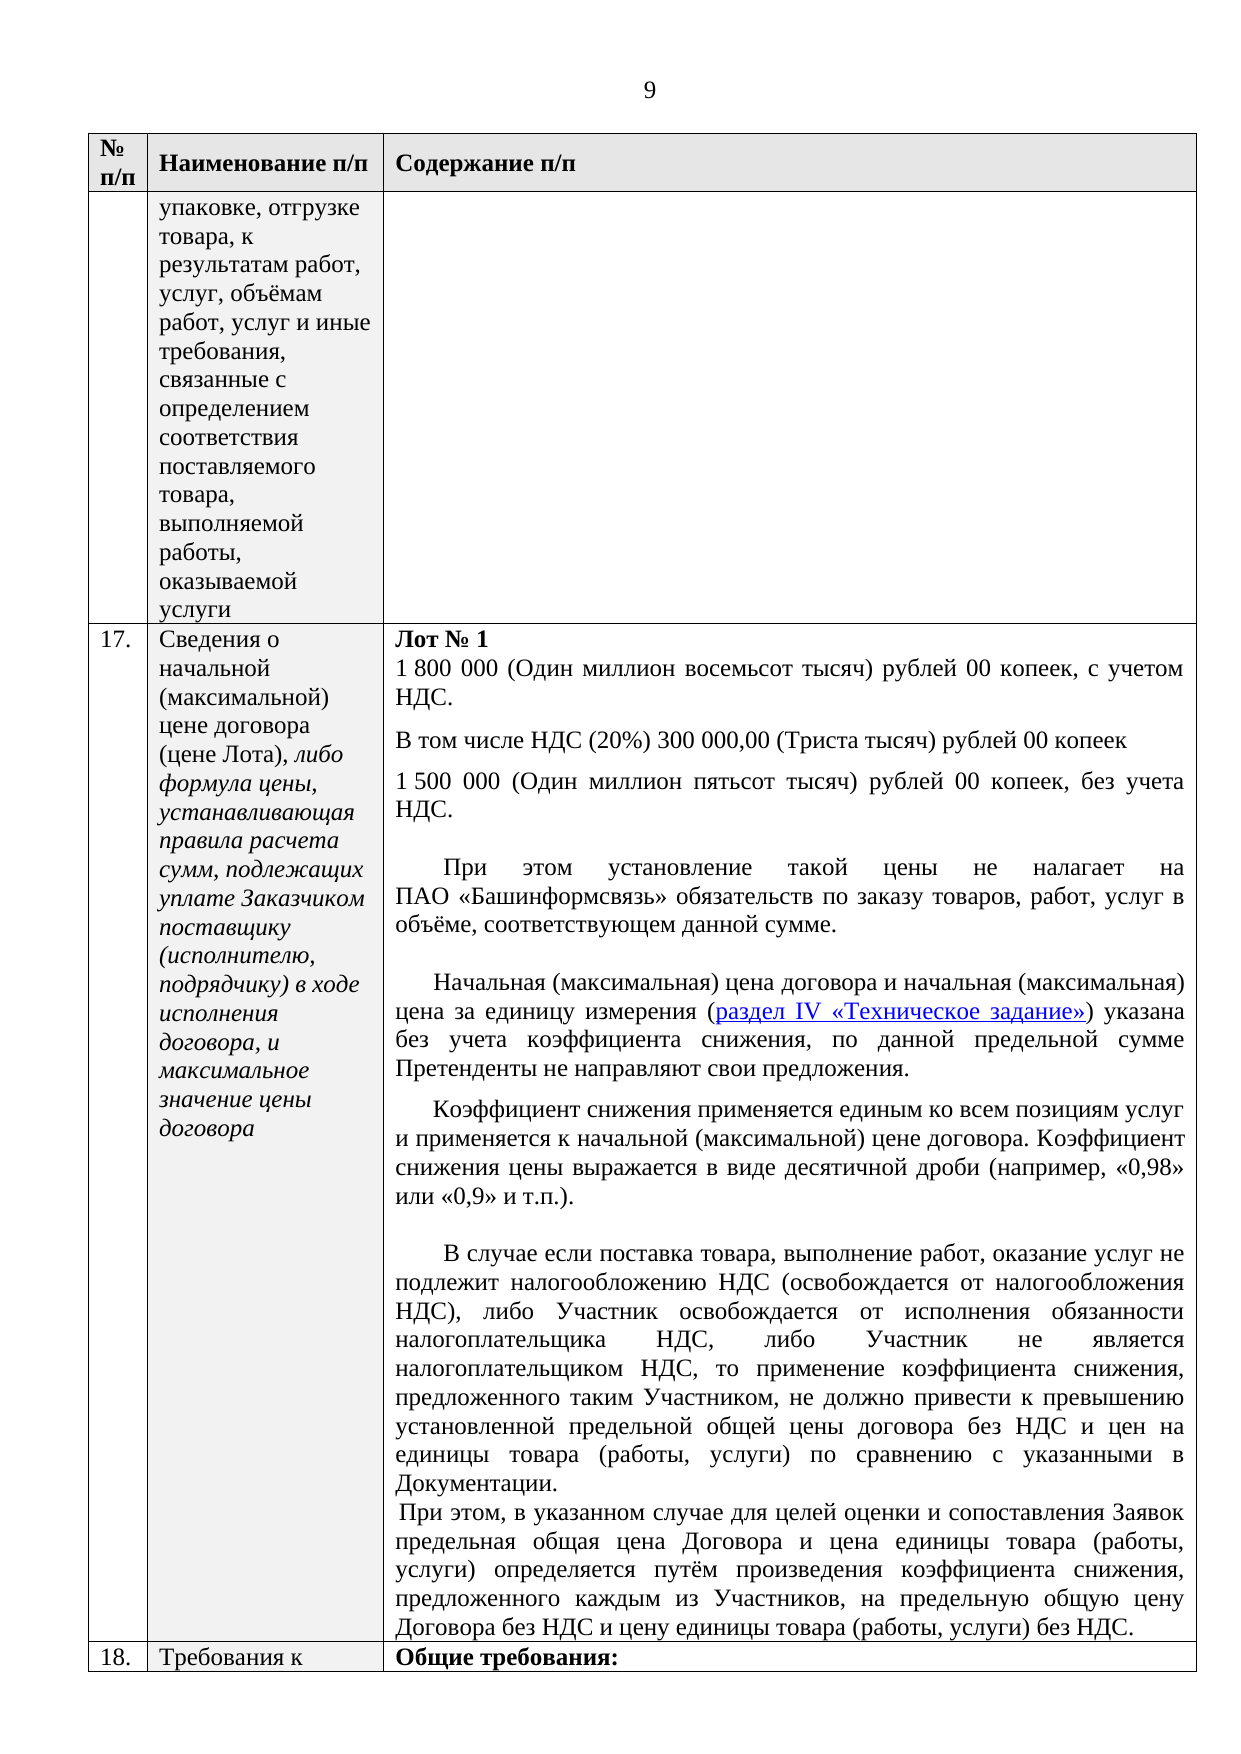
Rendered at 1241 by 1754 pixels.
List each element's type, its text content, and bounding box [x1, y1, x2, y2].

table_cell Сведения о начальной (максимальной) цене договора (цене Лота), либо формула цены, устанавливающая правила расчета сумм, подлежащих уплате Заказчиком поставщику (исполнителю, подрядчику) в ходе исполнения договора, и максимальное значение цены договора [148, 624, 383, 1641]
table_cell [148, 192, 383, 623]
table_cell [89, 624, 147, 1641]
table_cell Лот № 1 1 800 000 (Один миллион восемьсот тысяч) рублей 00 копеек, с учетом НДС. В том числе НДС (20%) 300 000,00 (Триста тысяч) рублей 00 копеек 1 500 000 (Один миллион пятьсот тысяч) рублей 00 копеек, без учета НДС. При этом установление такой цены не налагает на ПАО «Башинформсвязь» обязательств по заказу товаров, работ, услуг в объёме, соответствующем данной сумме. Начальная (максимальная) цена договора и начальная (максимальная) цена за единицу измерения (раздел IV «Техническое задание») указана без учета коэффициента снижения, по данной предельной сумме Претенденты не направляют свои предложения. Коэффициент снижения применяется единым ко всем позициям услуг и применяется к начальной (максимальной) цене договора. Коэффициент снижения цены выражается в виде десятичной дроби (например, «0,98» или «0,9» и т.п.). В случае если поставка товара, выполнение работ, оказание услуг не подлежит налогообложению НДС (освобождается от налогообложения НДС), либо Участник освобождается от исполнения обязанности налогоплательщика НДС, либо Участник не является налогоплательщиком НДС, то применение коэффициента снижения, предложенного таким Участником, не должно привести к превышению установленной предельной общей цены договора без НДС и цен на единицы товара (работы, услуги) по сравнению с указанными в Документации. При этом, в указанном случае для целей оценки и сопоставления Заявок предельная общая цена Договора и цена единицы товара (работы, услуги) определяется путём произведения коэффициента снижения, предложенного каждым из Участников, на предельную общую цену Договора без НДС и цену единицы товара (работы, услуги) без НДС. [384, 624, 1196, 1641]
table_header Содержание п/п [384, 134, 1196, 191]
table_cell [89, 192, 147, 623]
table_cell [148, 1642, 383, 1671]
table_header № п/п [89, 134, 147, 191]
table_header Наименование п/п [148, 134, 383, 191]
table_cell [89, 1642, 147, 1671]
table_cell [384, 192, 1196, 623]
